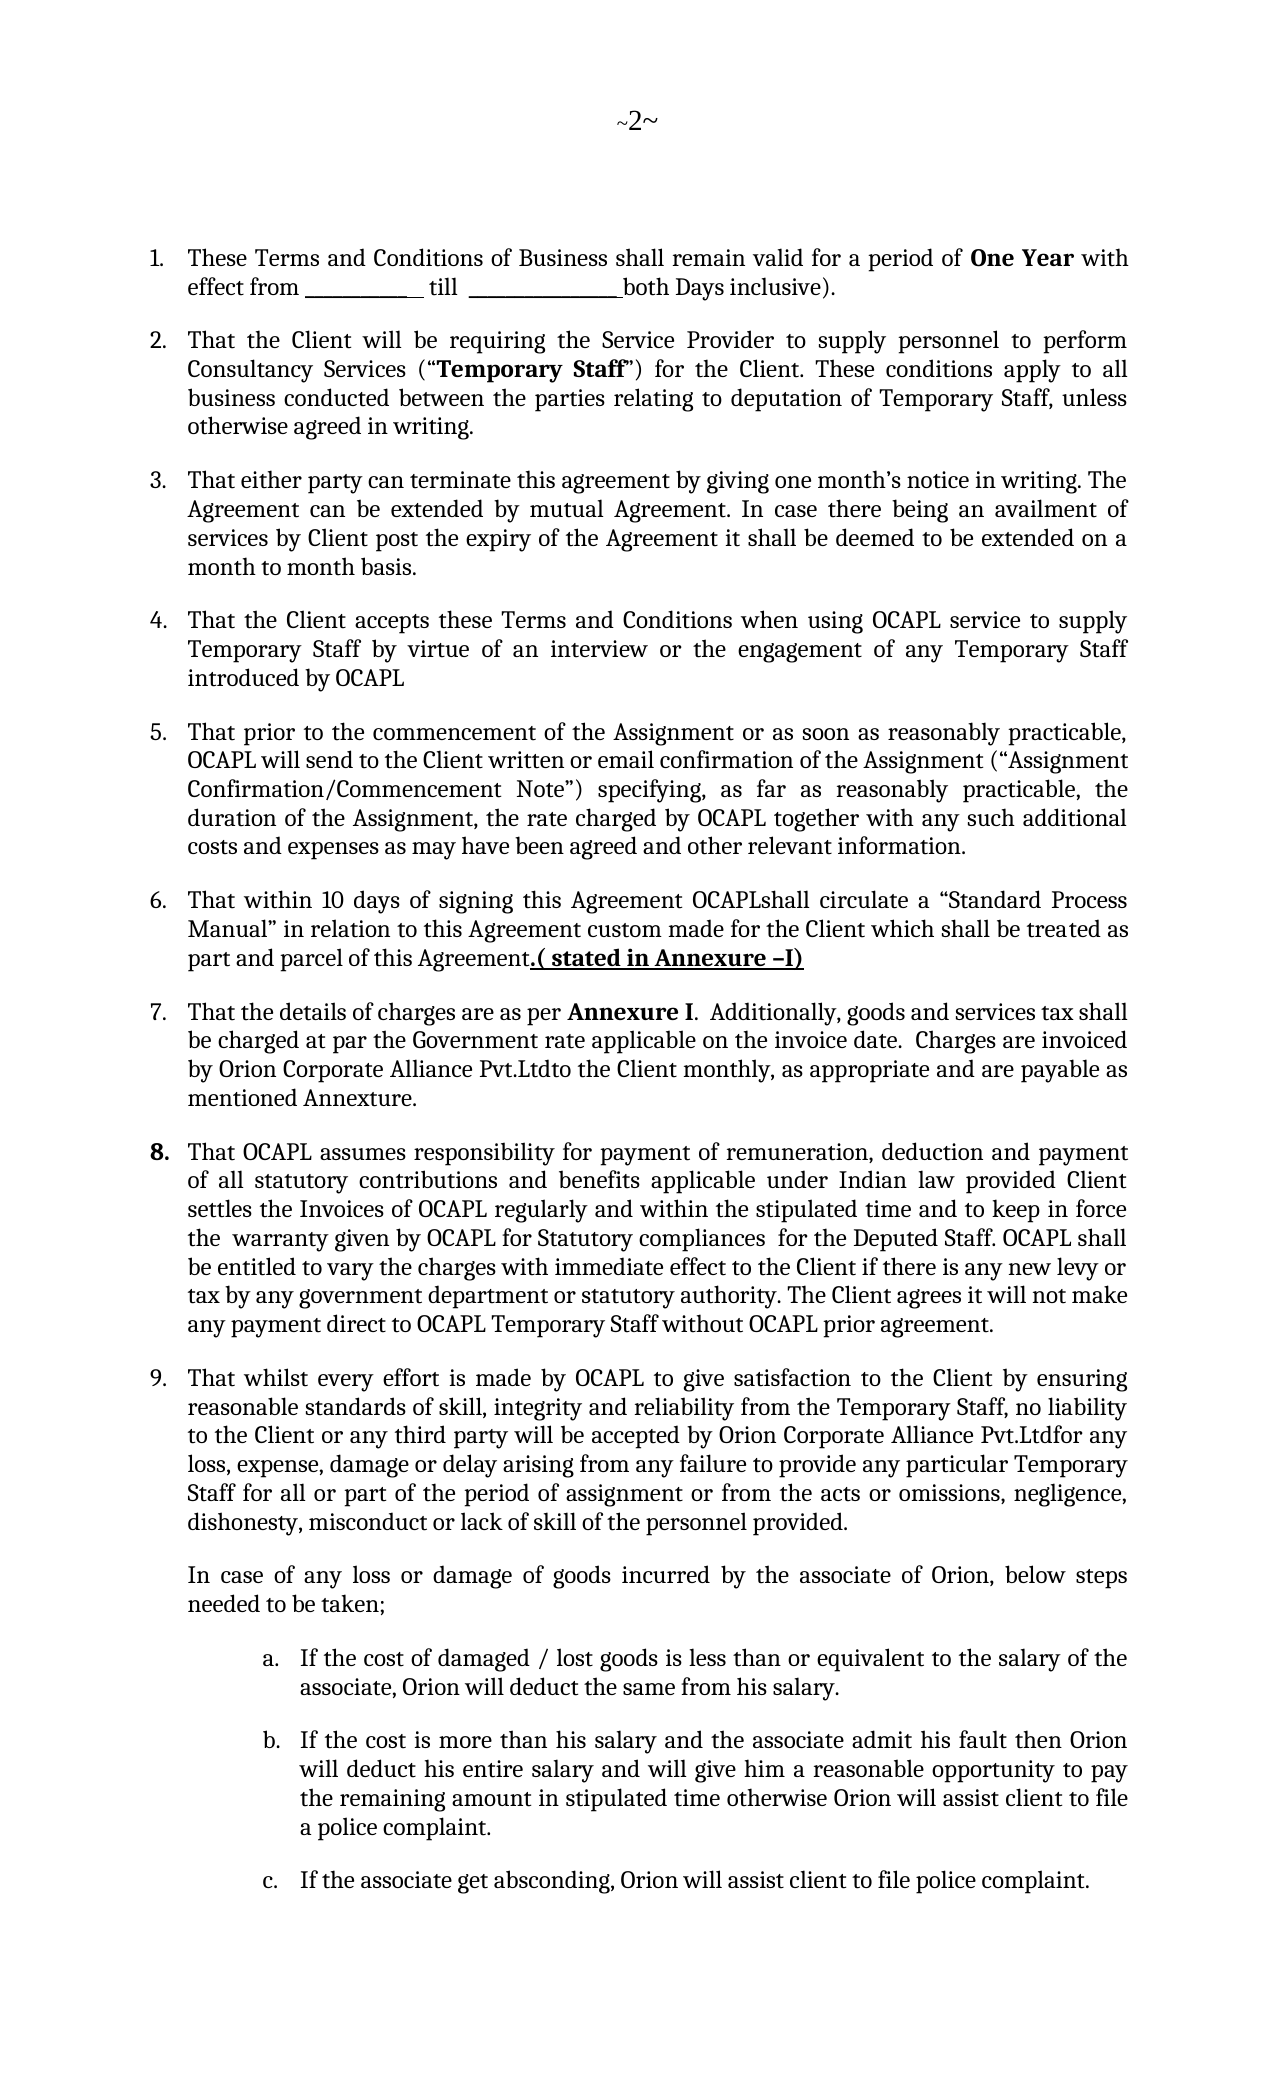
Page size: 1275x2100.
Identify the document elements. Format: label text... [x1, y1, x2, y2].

list That either party can terminate this agreement by giving one month’s notice in writing. The Agreement can be extended by mutual Agreement. In case there being an availment of services by Client post the expiry of the Agreement it shall be deemed to be extended on a month to month basis. [150, 466, 1129, 581]
list If the cost of damaged / lost goods is less than or equivalent to the salary of the associate, Orion will deduct the same from his salary. [262, 1644, 1129, 1701]
list If the associate get absconding, Orion will assist client to file police complaint. [262, 1866, 1129, 1895]
list That OCAPL assumes responsibility for payment of remuneration, deduction and payment of all statutory contributions and benefits applicable under Indian law provided Client settles the Invoices of OCAPL regularly and within the stipulated time and to keep in force the warranty given by OCAPL for Statutory compliances for the Deputed Staff. OCAPL shall be entitled to vary the charges with immediate effect to the Client if there is any new levy or tax by any government department or statutory authority. The Client agrees it will not make any payment direct to OCAPL Temporary Staff without OCAPL prior agreement. [150, 1137, 1129, 1339]
list That within 10 days of signing this Agreement OCAPLshall circulate a “Standard Process Manual” in relation to this Agreement custom made for the Client which shall be treated as part and parcel of this Agreement.( stated in Annexure –I) [150, 886, 1129, 972]
list If the cost is more than his salary and the associate admit his fault then Orion will deduct his entire salary and will give him a reasonable opportunity to pay the remaining amount in stipulated time otherwise Orion will assist client to file a police complaint. [262, 1726, 1129, 1841]
list That the Client will be requiring the Service Provider to supply personnel to perform Consultancy Services (“Temporary Staff”) for the Client. These conditions apply to all business conducted between the parties relating to deputation of Temporary Staff, unless otherwise agreed in writing. [150, 326, 1129, 441]
list That whilst every effort is made by OCAPL to give satisfaction to the Client by ensuring reasonable standards of skill, integrity and reliability from the Temporary Staff, no liability to the Client or any third party will be accepted by Orion Corporate Alliance Pvt.Ltdfor any loss, expense, damage or delay arising from any failure to provide any particular Temporary Staff for all or part of the period of assignment or from the acts or omissions, negligence, dishonesty, misconduct or lack of skill of the personnel provided. [150, 1364, 1129, 1536]
text In case of any loss or damage of goods incurred by the associate of Orion, below steps needed to be taken; [187, 1561, 1129, 1619]
list These Terms and Conditions of Business shall remain valid for a period of One Year with effect from ___________ till ________________ both Days inclusive). [150, 244, 1129, 301]
list That the Client accepts these Terms and Conditions when using OCAPL service to supply Temporary Staff by virtue of an interview or the engagement of any Temporary Staff introduced by OCAPL [150, 606, 1129, 692]
list That the details of charges are as per Annexure I. Additionally, goods and services tax shall be charged at par the Government rate applicable on the invoice date. Charges are invoiced by Orion Corporate Alliance Pvt.Ltdto the Client monthly, as appropriate and are payable as mentioned Annexture. [150, 997, 1129, 1112]
list That prior to the commencement of the Assignment or as soon as reasonably practicable, OCAPL will send to the Client written or email confirmation of the Assignment (“Assignment Confirmation/Commencement Note”) specifying, as far as reasonably practicable, the duration of the Assignment, the rate charged by OCAPL together with any such additional costs and expenses as may have been agreed and other relevant information. [150, 717, 1129, 861]
